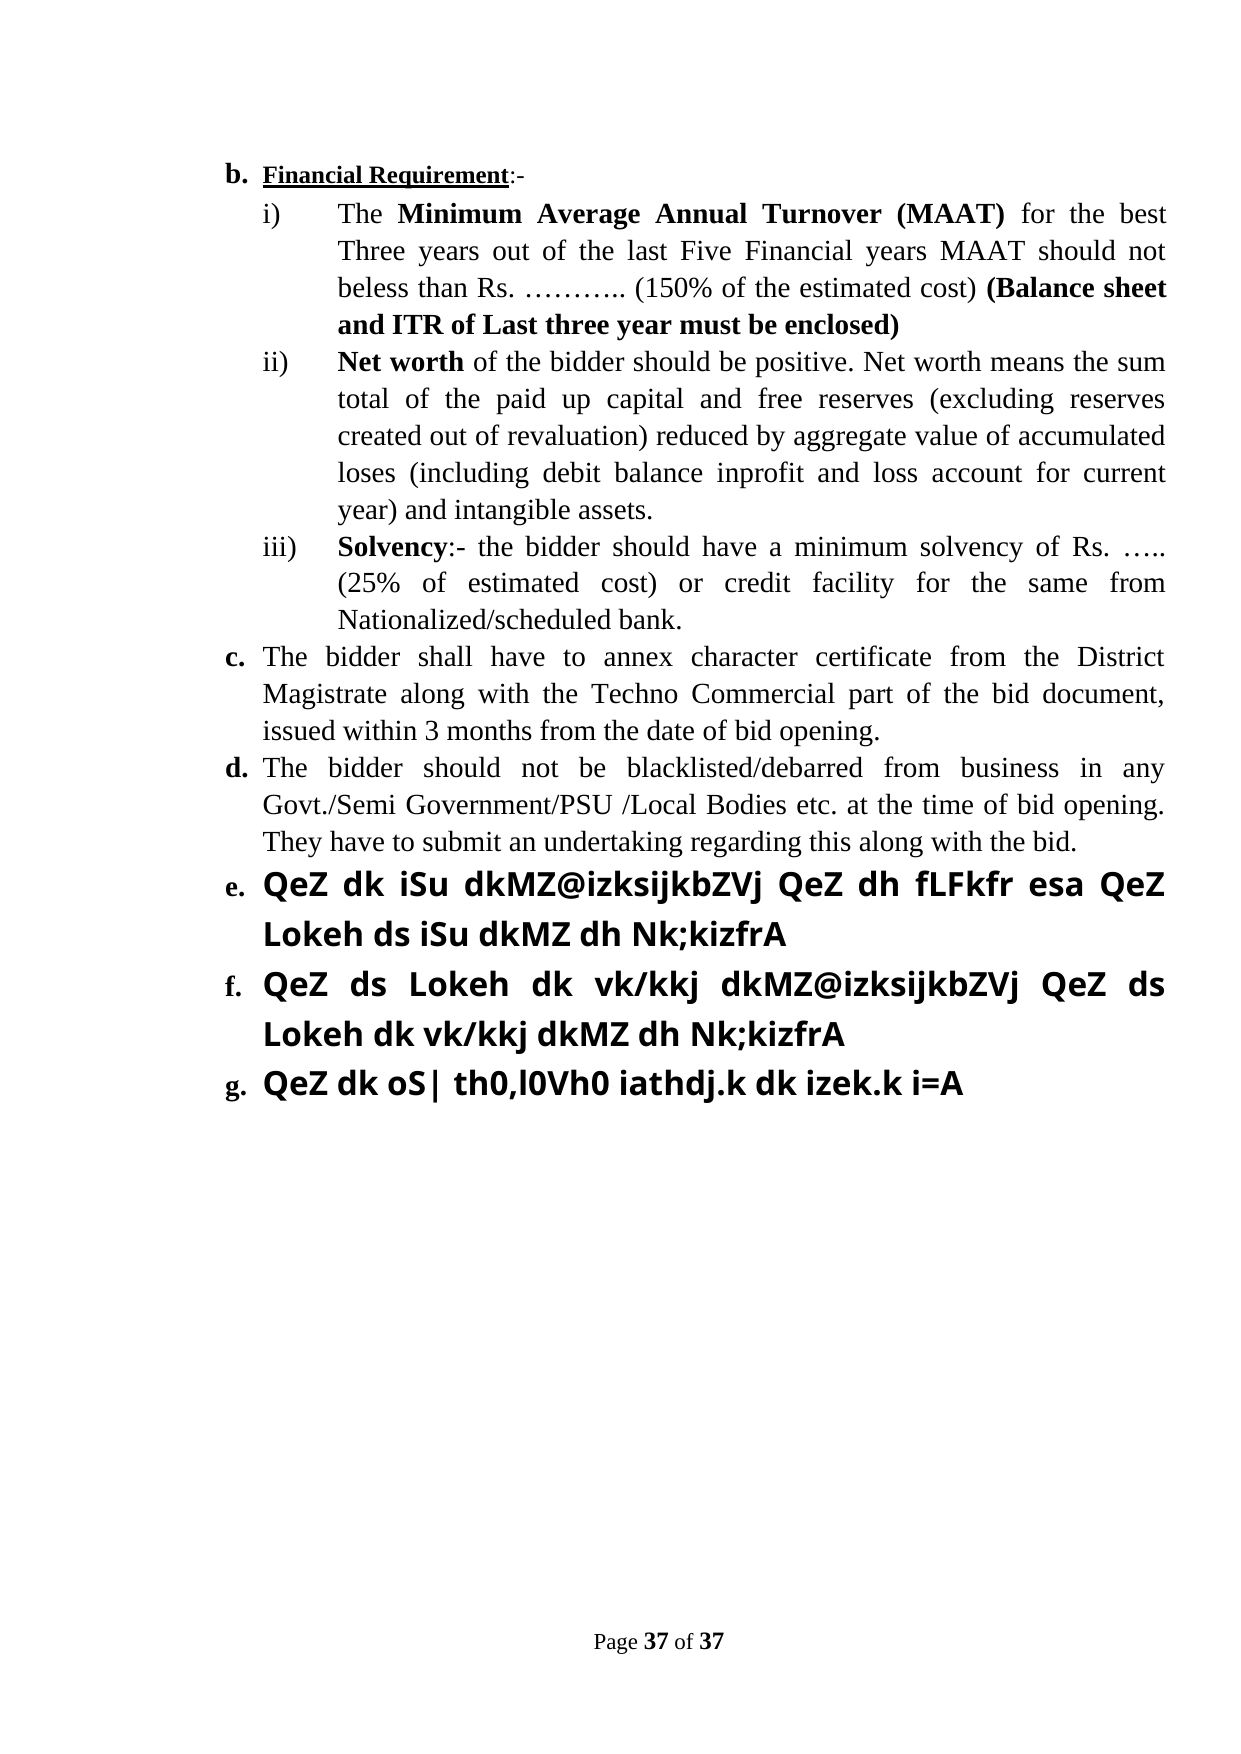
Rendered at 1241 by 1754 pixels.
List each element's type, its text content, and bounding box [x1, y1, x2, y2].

list Net worth of the bidder should be positive. Net worth means the sum total of the paid up capital and free reserves (excluding reserves created out of revaluation) reduced by aggregate value of accumulated loses (including debit balance inprofit and loss account for current year) and intangible assets. [262, 344, 1167, 525]
list Solvency:- the bidder should have a minimum solvency of Rs. ….. (25% of estimated cost) or credit facility for the same from Nationalized/scheduled bank. [262, 529, 1167, 636]
list The bidder should not be blacklisted/debarred from business in any Govt./Semi Government/PSU /Local Bodies etc. at the time of bid opening. They have to submit an undertaking regarding this along with the bid. [225, 750, 1166, 857]
list QeZ ds Lokeh dk vk/kkj dkMZ@izksijkbZVj QeZ ds Lokeh dk vk/kkj dkMZ dh Nk;kizfrA [225, 960, 1166, 1056]
list The bidder shall have to annex character certificate from the District Magistrate along with the Techno Commercial part of the bid document, issued within 3 months from the date of bid opening. [225, 639, 1166, 747]
subtitle Financial Requirement:- [225, 156, 1178, 189]
list The Minimum Average Annual Turnover (MAAT) for the best Three years out of the last Five Financial years MAAT should not beless than Rs. ……….. (150% of the estimated cost) (Balance sheet and ITR of Last three year must be enclosed) [262, 197, 1167, 341]
list QeZ dk oS| th0,l0Vh0 iathdj.k dk izek.k i=A [225, 1060, 1166, 1106]
list QeZ dk iSu dkMZ@izksijkbZVj QeZ dh fLFkfr esa QeZ Lokeh ds iSu dkMZ dh Nk;kizfrA [225, 861, 1166, 956]
